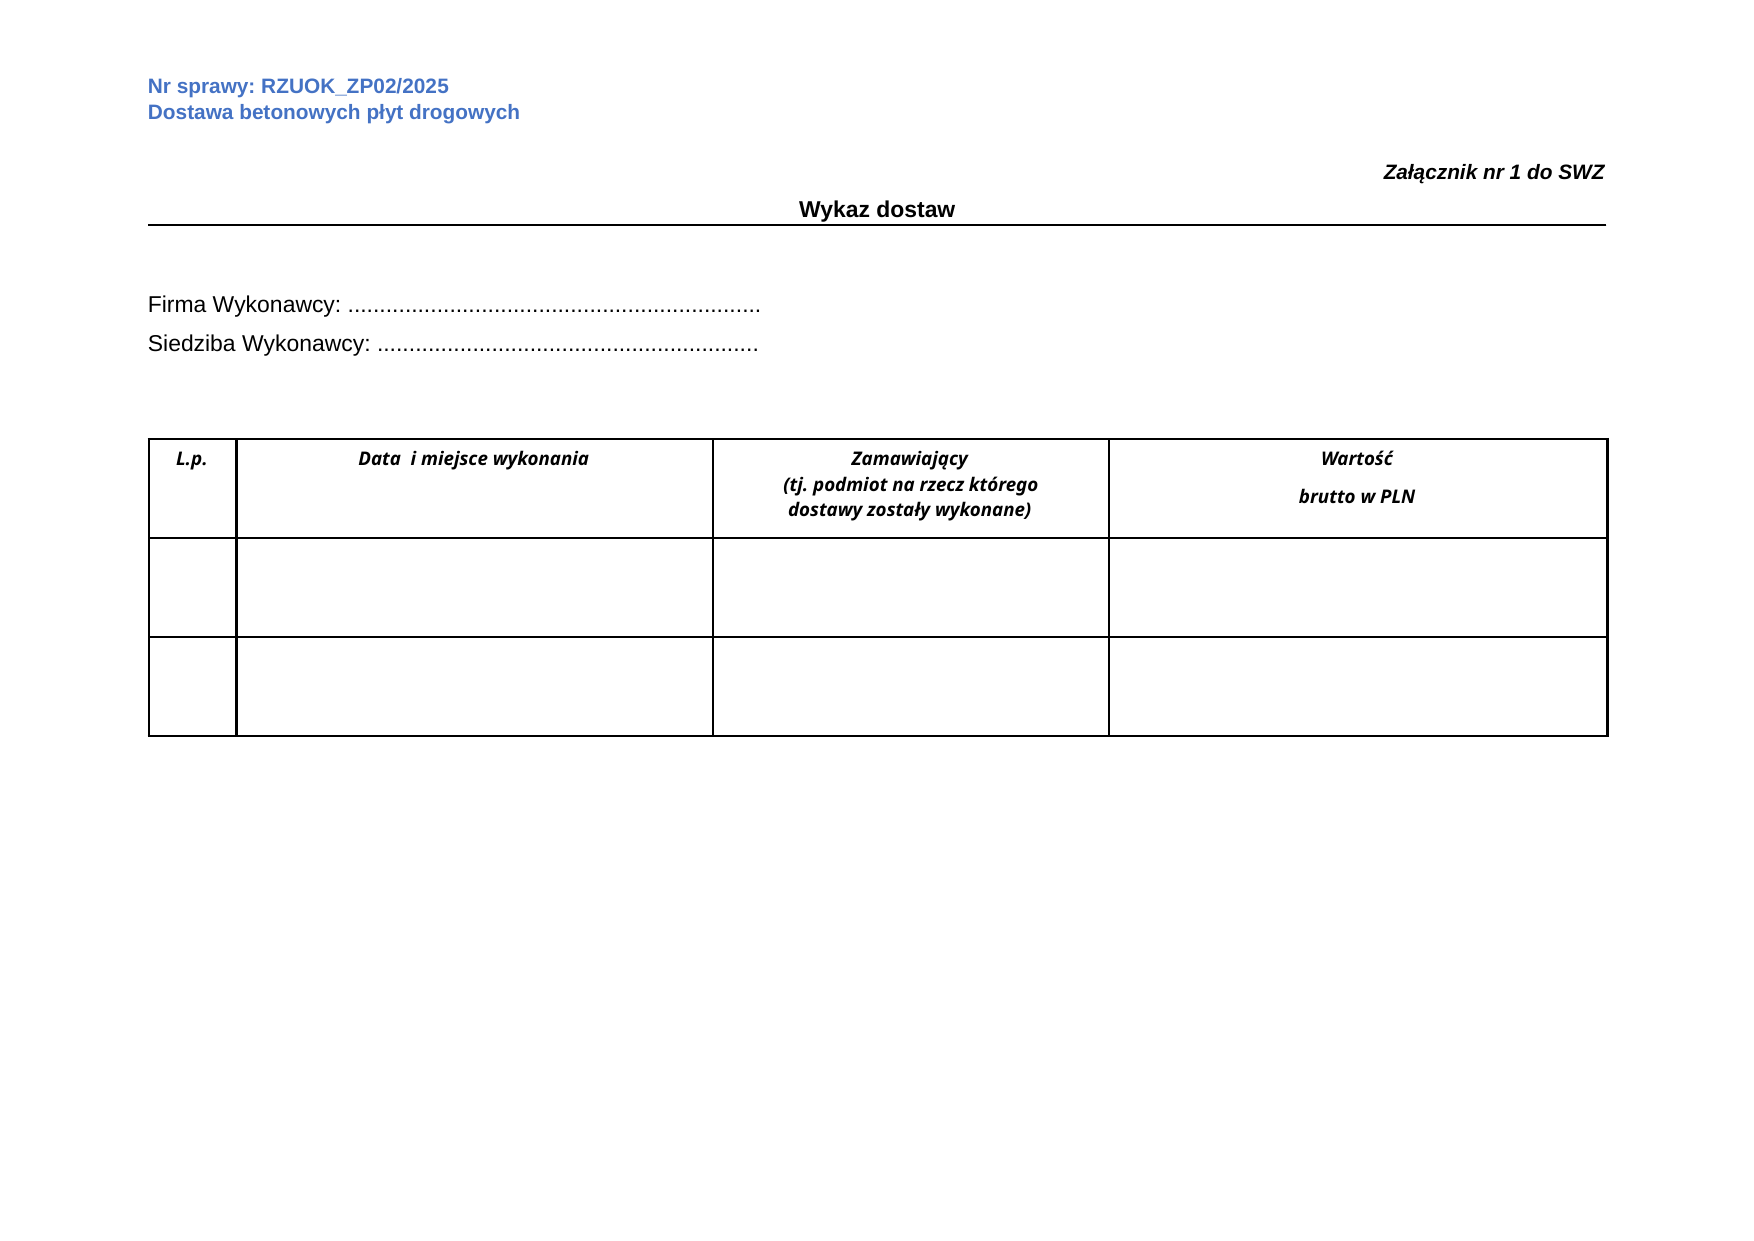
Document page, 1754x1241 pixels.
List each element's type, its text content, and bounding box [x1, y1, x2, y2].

text Załącznik nr 1 do SWZ [148, 160, 1606, 184]
text Firma Wykonawcy: ................................................................. [148, 291, 1606, 317]
table_cell [150, 539, 235, 636]
table_cell [1110, 539, 1606, 636]
table_cell [238, 638, 712, 735]
table_header Wartość brutto w PLN [1110, 440, 1606, 537]
table_cell [238, 539, 712, 636]
table_header Data i miejsce wykonania [238, 440, 712, 537]
table_cell [714, 638, 1108, 735]
text Wykaz dostaw [148, 196, 1606, 224]
table_cell [150, 638, 235, 735]
table_cell [714, 539, 1108, 636]
table_header L.p. [150, 440, 235, 537]
text Siedziba Wykonawcy: ............................................................ [148, 330, 1606, 356]
table_cell [1110, 638, 1606, 735]
table_header Zamawiający (tj. podmiot na rzecz którego dostawy zostały wykonane) [714, 440, 1108, 537]
